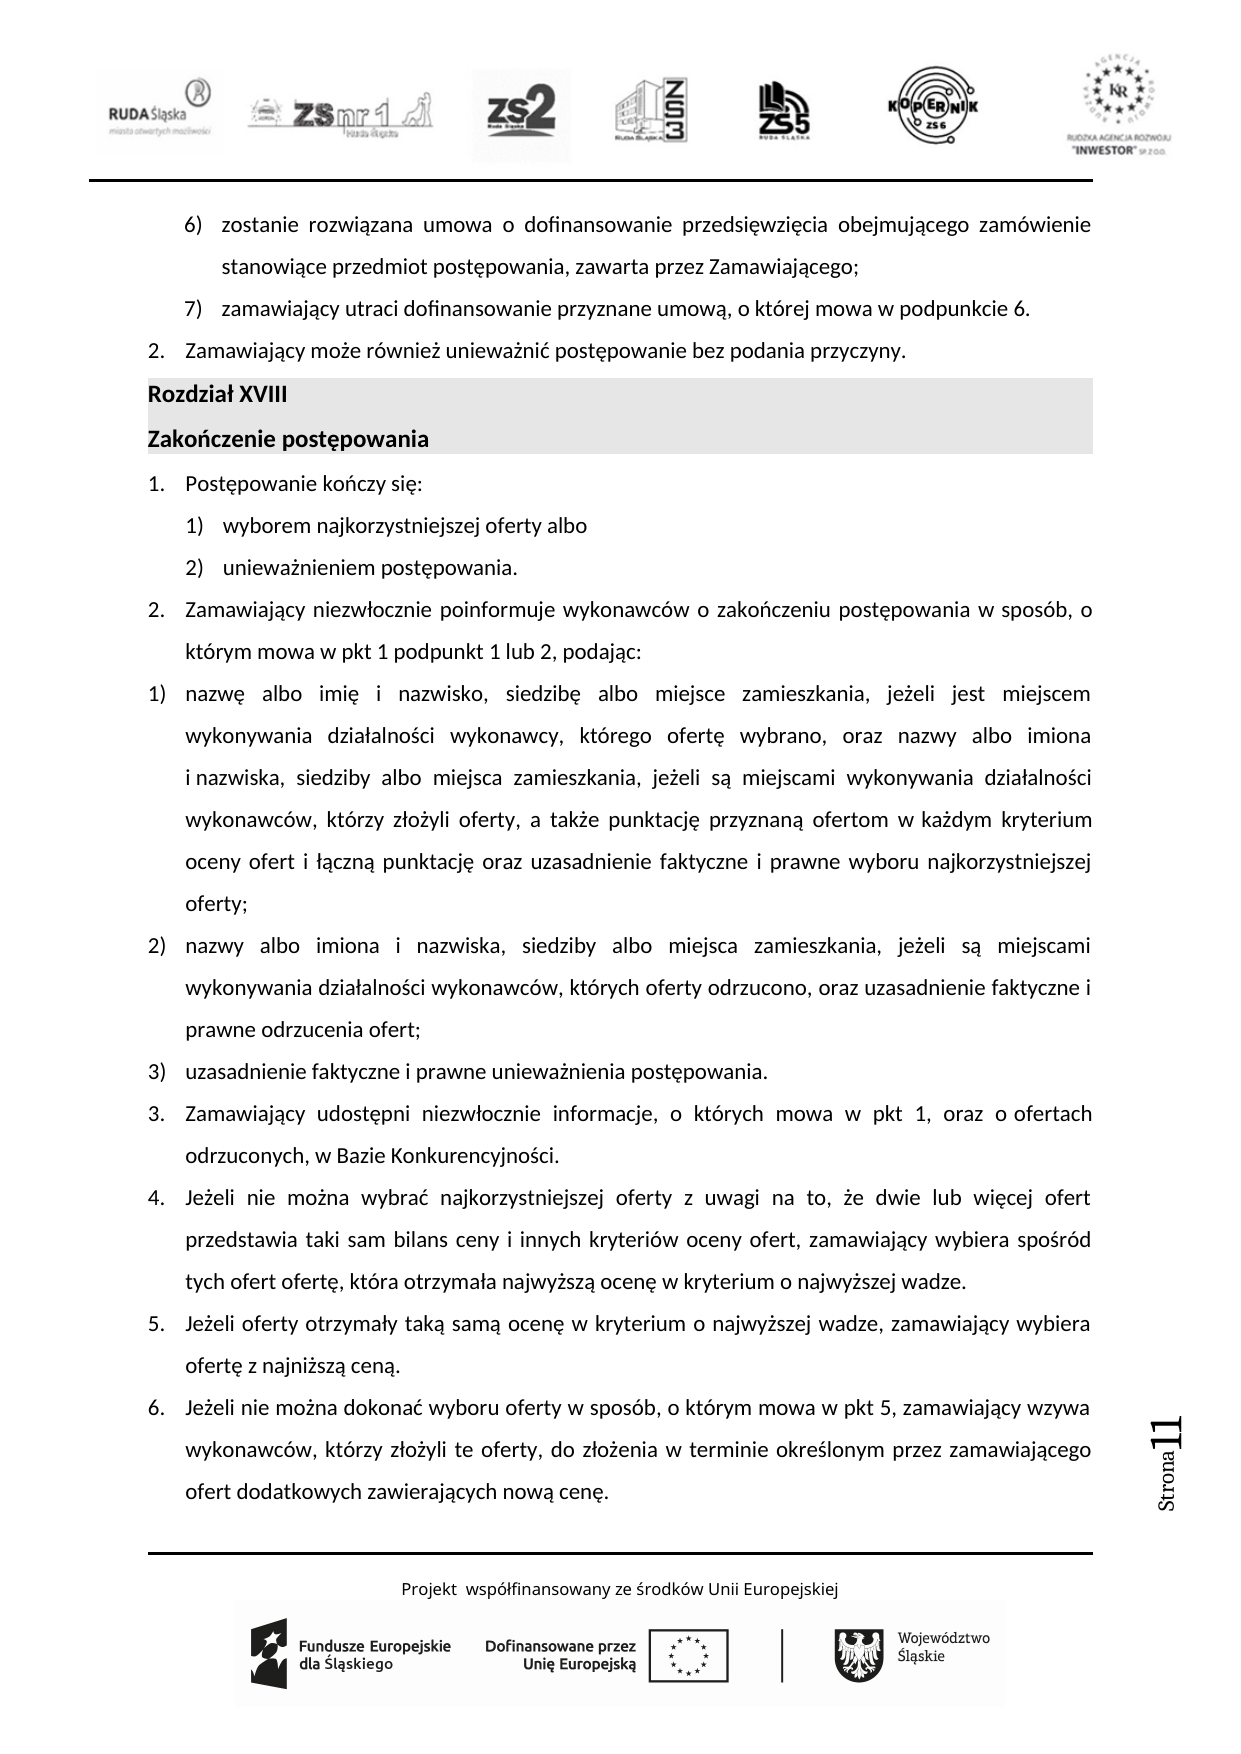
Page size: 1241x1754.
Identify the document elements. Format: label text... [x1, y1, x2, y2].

list Zamawiający może również unieważnić postępowanie bez podania przyczyny. [148, 336, 1093, 364]
list Postępowanie kończy się: [148, 469, 1093, 497]
list Zamawiający niezwłocznie poinformuje wykonawców o zakończeniu postępowania w sposób, o którym mowa w pkt 1 podpunkt 1 lub 2, podając: [148, 595, 1093, 665]
list Zamawiający udostępni niezwłocznie informacje, o których mowa w pkt 1, oraz o ofertach odrzuconych, w Bazie Konkurencyjności. [148, 1099, 1093, 1169]
list Rozdział XVIII [148, 378, 1093, 408]
list unieważnieniem postępowania. [185, 553, 1093, 581]
list uzasadnienie faktyczne i prawne unieważnienia postępowania. [148, 1057, 1093, 1085]
list Jeżeli nie można wybrać najkorzystniejszej oferty z uwagi na to, że dwie lub więcej ofert przedstawia taki sam bilans ceny i innych kryteriów oceny ofert, zamawiający wybiera spośród tych ofert ofertę, która otrzymała najwyższą ocenę w kryterium o najwyższej wadze. [148, 1183, 1093, 1295]
list nazwy albo imiona i nazwiska, siedziby albo miejsca zamieszkania, jeżeli są miejscami wykonywania działalności wykonawców, których oferty odrzucono, oraz uzasadnienie faktyczne i prawne odrzucenia ofert; [148, 931, 1093, 1043]
list Zakończenie postępowania [148, 424, 1093, 454]
list Jeżeli oferty otrzymały taką samą ocenę w kryterium o najwyższej wadze, zamawiający wybiera ofertę z najniższą ceną. [148, 1309, 1093, 1379]
list wyborem najkorzystniejszej oferty albo [185, 511, 1093, 539]
picture [233, 1600, 1007, 1707]
picture [88, 29, 1191, 177]
list zamawiający utraci dofinansowanie przyznane umową, o której mowa w podpunkcie 6. [184, 294, 1093, 322]
list nazwę albo imię i nazwisko, siedzibę albo miejsce zamieszkania, jeżeli jest miejscem wykonywania działalności wykonawcy, którego ofertę wybrano, oraz nazwy albo imiona i nazwiska, siedziby albo miejsca zamieszkania, jeżeli są miejscami wykonywania działalności wykonawców, którzy złożyli oferty, a także punktację przyznaną ofertom w każdym kryterium oceny ofert i łączną punktację oraz uzasadnienie faktyczne i prawne wyboru najkorzystniejszej oferty; [148, 679, 1093, 917]
list Jeżeli nie można dokonać wyboru oferty w sposób, o którym mowa w pkt 5, zamawiający wzywa wykonawców, którzy złożyli te oferty, do złożenia w terminie określonym przez zamawiającego ofert dodatkowych zawierających nową cenę. [148, 1393, 1093, 1505]
list zostanie rozwiązana umowa o dofinansowanie przedsięwzięcia obejmującego zamówienie stanowiące przedmiot postępowania, zawarta przez Zamawiającego; [184, 210, 1093, 280]
